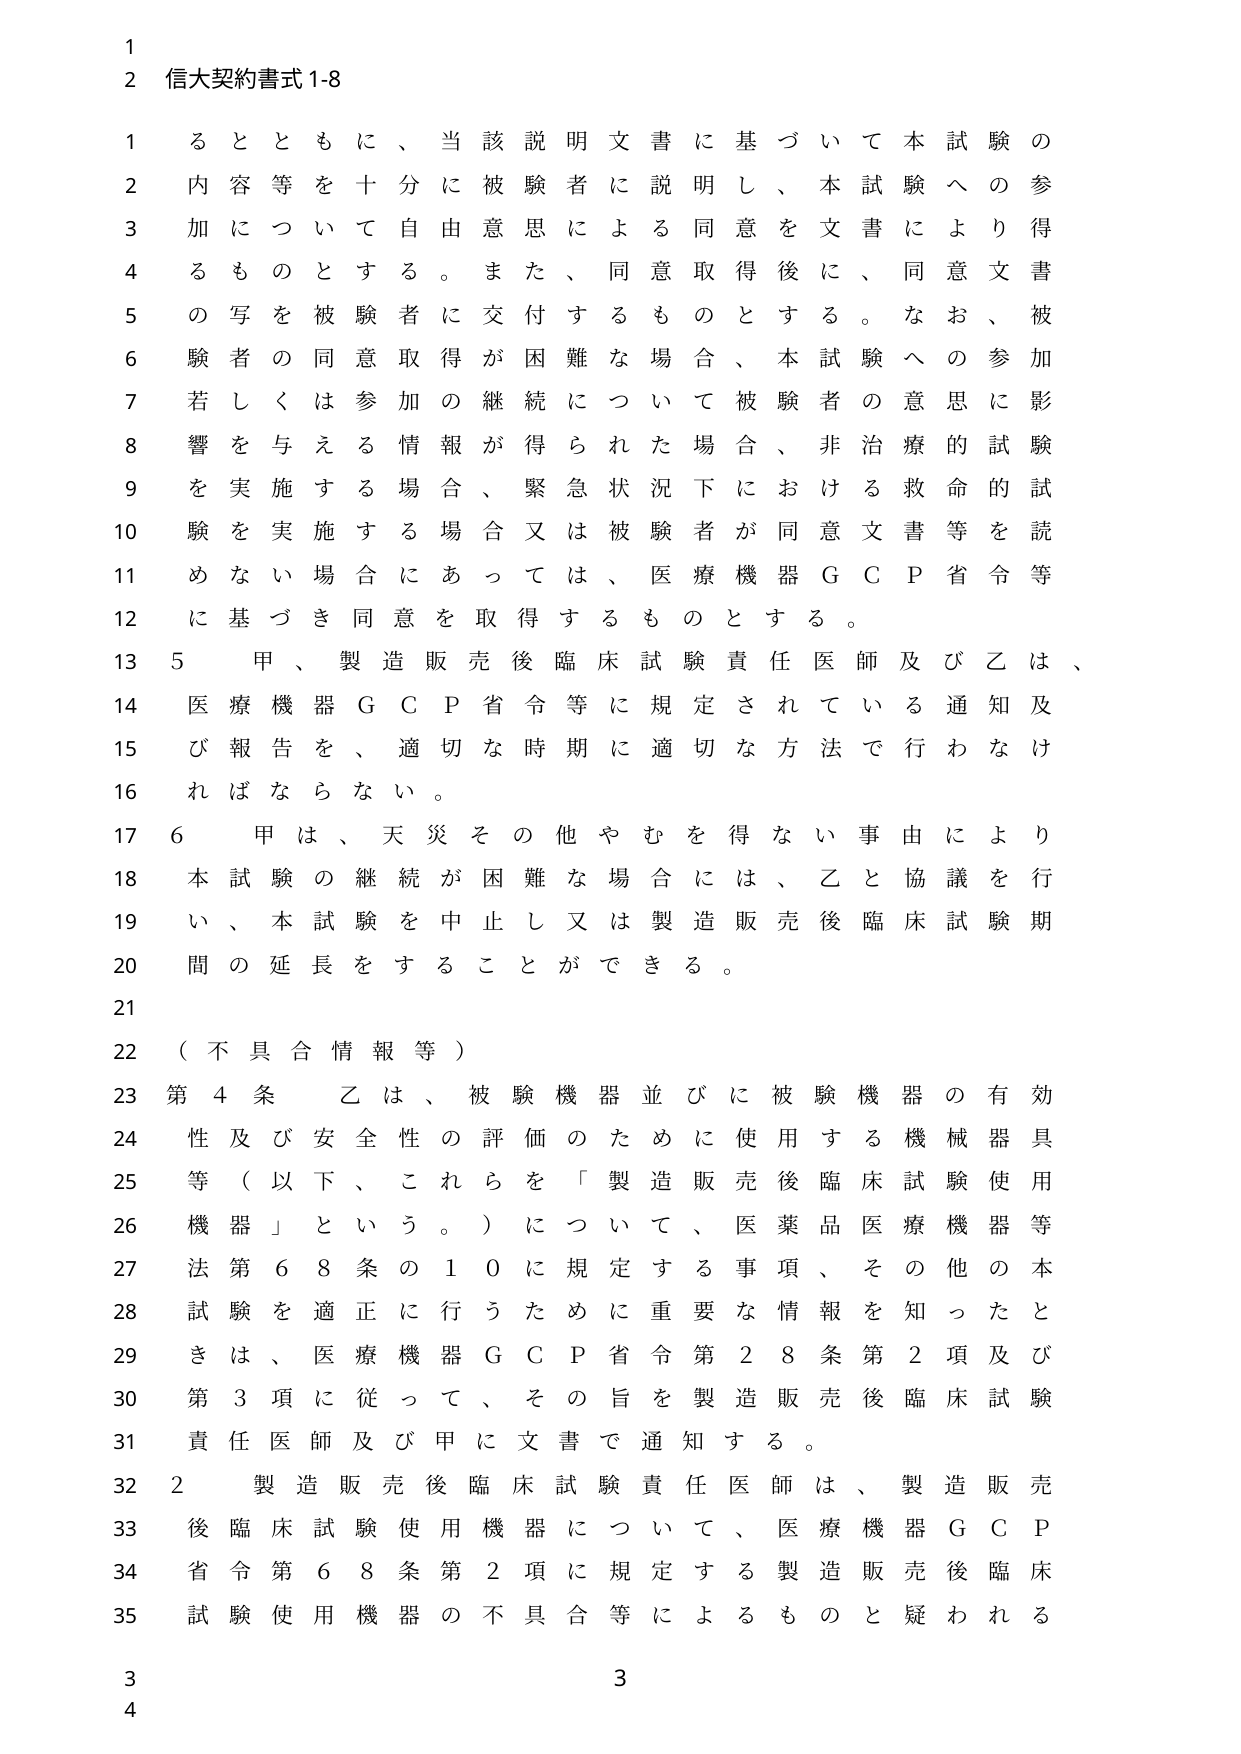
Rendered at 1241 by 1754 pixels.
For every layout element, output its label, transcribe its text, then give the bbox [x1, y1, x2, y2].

text ５ 甲、製造販売後臨床試験責任医師及び乙は、医療機器ＧＣＰ省令等に規定されている通知及び報告を、適切な時期に適切な方法で行わなければならない。 [166, 639, 1073, 812]
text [166, 119, 1073, 639]
text （不具合情報等） [166, 1029, 1074, 1072]
text ６ 甲は、天災その他やむを得ない事由により本試験の継続が困難な場合には、乙と協議を行い、本試験を中止し又は製造販売後臨床試験期間の延長をすることができる。 [166, 812, 1073, 985]
text 第４条 乙は、被験機器並びに被験機器の有効性及び安全性の評価のために使用する機械器具等（以下、これらを「製造販売後臨床試験使用機器」という。）について、医薬品医療機器等法第６８条の１０に規定する事項、その他の本試験を適正に行うために重要な情報を知ったときは、医療機器ＧＣＰ省令第２８条第２項及び第３項に従って、その旨を製造販売後臨床試験責任医師及び甲に文書で通知する。 [166, 1072, 1073, 1462]
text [166, 1462, 1073, 1635]
